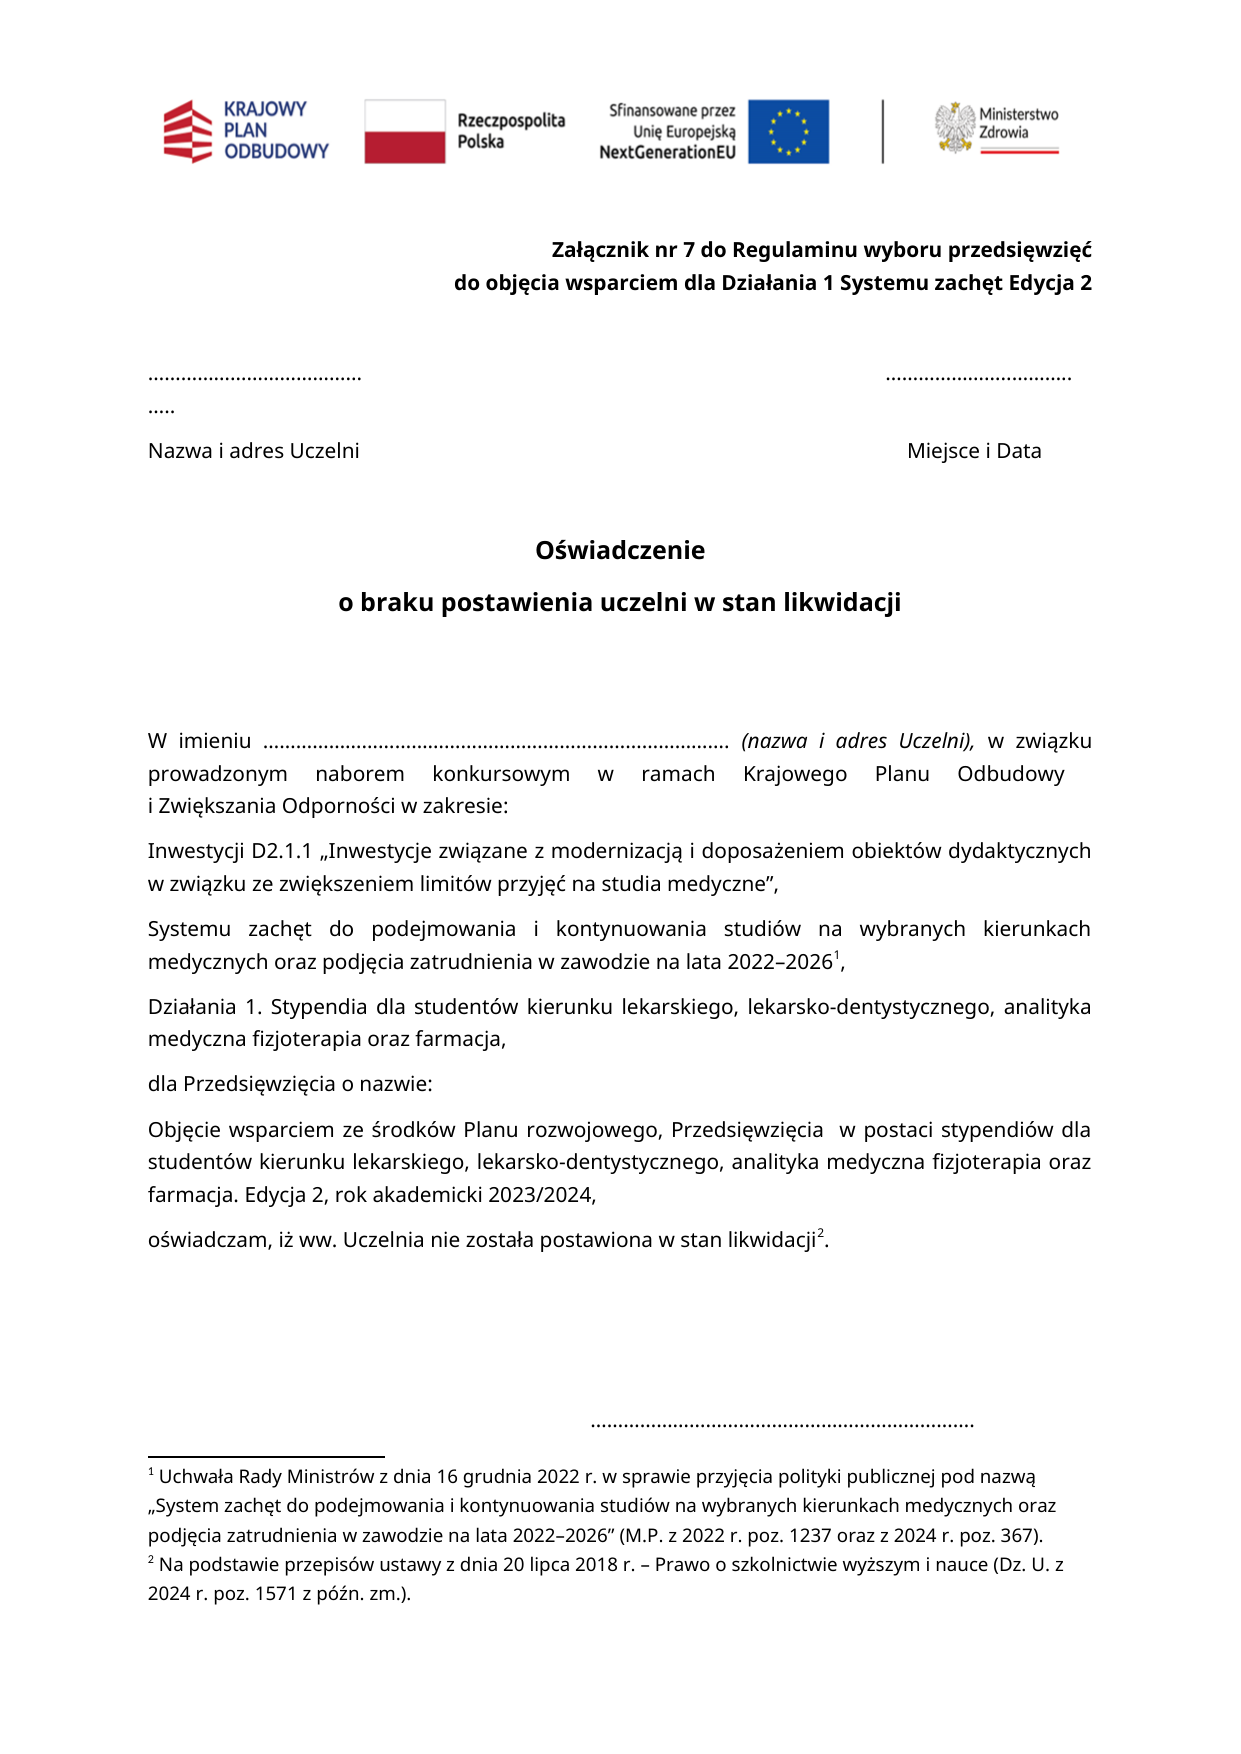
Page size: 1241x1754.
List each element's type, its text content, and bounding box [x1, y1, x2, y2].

text Działania 1. Stypendia dla studentów kierunku lekarskiego, lekarsko-dentystycznego, analityka medyczna fizjoterapia oraz farmacja, [148, 992, 1092, 1053]
text W imieniu …………………………………………………………………………. (nazwa i adres Uczelni), w związku prowadzonym naborem konkursowym w ramach Krajowego Planu Odbudowy i Zwiększania Odporności w zakresie: [148, 726, 1092, 820]
text oświadczam, iż ww. Uczelnia nie została postawiona w stan likwidacji. [148, 1225, 1092, 1253]
text do objęcia wsparciem dla Działania 1 Systemu zachęt Edycja 2 [148, 268, 1092, 296]
text o braku postawienia uczelni w stan likwidacji [148, 584, 1092, 618]
text ……………………………………………………………. [516, 1405, 1092, 1434]
text Systemu zachęt do podejmowania i kontynuowania studiów na wybranych kierunkach medycznych oraz podjęcia zatrudnienia w zawodzie na lata 2022–2026, [148, 914, 1092, 975]
picture [147, 73, 1078, 183]
text Objęcie wsparciem ze środków Planu rozwojowego, Przedsięwzięcia w postaci stypendiów dla studentów kierunku lekarskiego, lekarsko-dentystycznego, analityka medyczna fizjoterapia oraz farmacja. Edycja 2, rok akademicki 2023/2024, [148, 1115, 1092, 1208]
text Nazwa i adres Uczelni Miejsce i Data [148, 436, 1092, 464]
text Załącznik nr 7 do Regulaminu wyboru przedsięwzięć [148, 235, 1092, 264]
text ………………………………... …………………..………..….. [148, 358, 1092, 419]
text Inwestycji D2.1.1 „Inwestycje związane z modernizacją i doposażeniem obiektów dydaktycznych w związku ze zwiększeniem limitów przyjęć na studia medyczne”, [148, 836, 1092, 897]
text Oświadczenie [148, 533, 1092, 567]
text dla Przedsięwzięcia o nazwie: [148, 1069, 1092, 1098]
